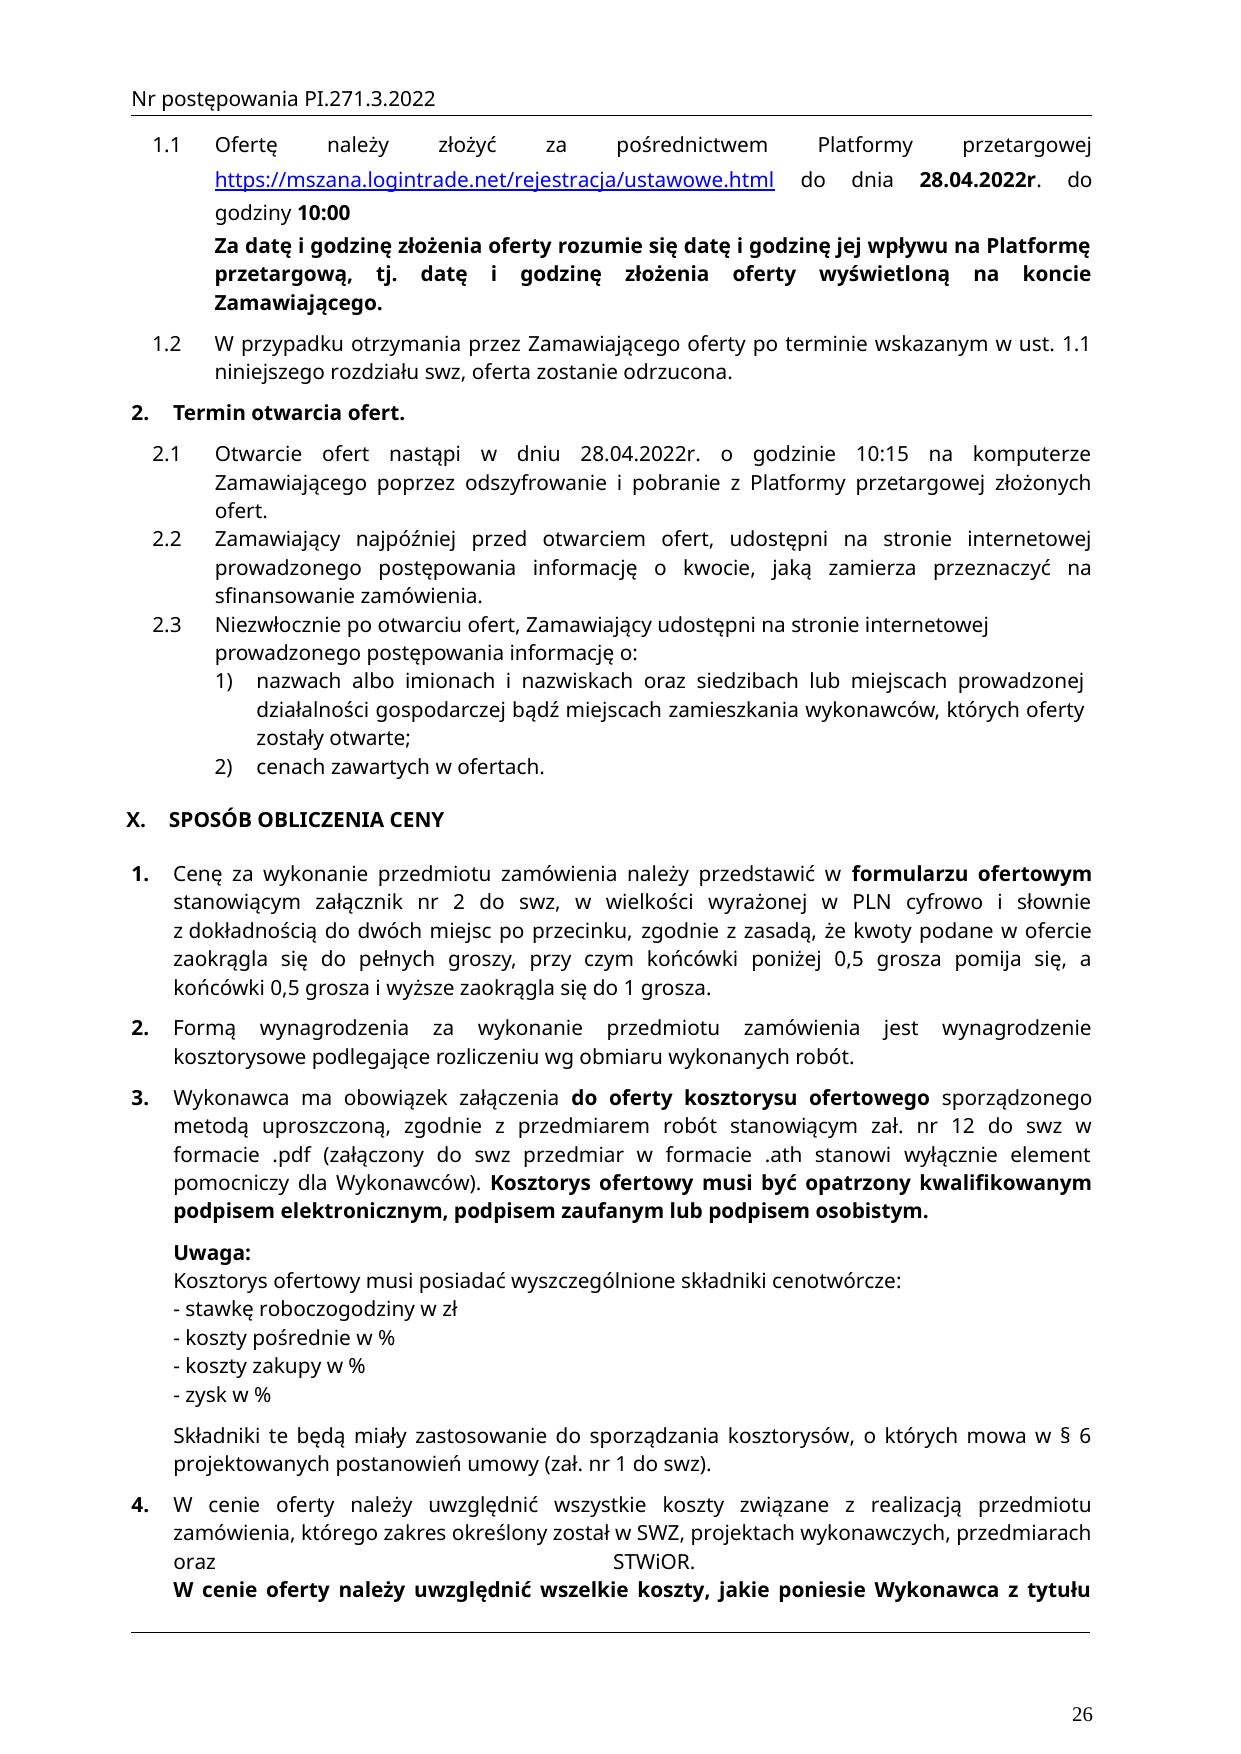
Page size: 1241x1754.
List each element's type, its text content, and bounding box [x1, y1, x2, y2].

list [131, 1490, 1092, 1604]
list cenach zawartych w ofertach. [214, 752, 1085, 780]
text - zysk w % [173, 1380, 1092, 1408]
list W przypadku otrzymania przez Zamawiającego oferty po terminie wskazanym w ust. 1.1 niniejszego rozdziału swz, oferta zostanie odrzucona. [152, 329, 1092, 386]
text Uwaga: [173, 1238, 1092, 1266]
list Otwarcie ofert nastąpi w dniu 28.04.2022r. o godzinie 10:15 na komputerze Zamawiającego poprzez odszyfrowanie i pobranie z Platformy przetargowej złożonych ofert. [152, 439, 1092, 524]
list Niezwłocznie po otwarciu ofert, Zamawiający udostępni na stronie internetowej prowadzonego postępowania informację o: [152, 610, 1092, 667]
list Ofertę należy złożyć za pośrednictwem Platformy przetargowej https://mszana.logintrade.net/rejestracja/ustawowe.html do dnia 28.04.2022r. do godziny 10:00 [152, 130, 1092, 227]
text Składniki te będą miały zastosowanie do sporządzania kosztorysów, o których mowa w § 6 projektowanych postanowień umowy (zał. nr 1 do swz). [173, 1421, 1092, 1478]
list Za datę i godzinę złożenia oferty rozumie się datę i godzinę jej wpływu na Platformę przetargową, tj. datę i godzinę złożenia oferty wyświetloną na koncie Zamawiającego. [214, 231, 1092, 316]
list Cenę za wykonanie przedmiotu zamówienia należy przedstawić w formularzu ofertowym stanowiącym załącznik nr 2 do swz, w wielkości wyrażonej w PLN cyfrowo i słownie z dokładnością do dwóch miejsc po przecinku, zgodnie z zasadą, że kwoty podane w ofercie zaokrągla się do pełnych groszy, przy czym końcówki poniżej 0,5 grosza pomija się, a końcówki 0,5 grosza i wyższe zaokrągla się do 1 grosza. [131, 859, 1092, 1001]
list nazwach albo imionach i nazwiskach oraz siedzibach lub miejscach prowadzonej działalności gospodarczej bądź miejscach zamieszkania wykonawców, których oferty zostały otwarte; [214, 667, 1085, 752]
text Kosztorys ofertowy musi posiadać wyszczególnione składniki cenotwórcze: [173, 1266, 1092, 1294]
list Formą wynagrodzenia za wykonanie przedmiotu zamówienia jest wynagrodzenie kosztorysowe podlegające rozliczeniu wg obmiaru wykonanych robót. [131, 1013, 1092, 1070]
list Wykonawca ma obowiązek załączenia do oferty kosztorysu ofertowego sporządzonego metodą uproszczoną, zgodnie z przedmiarem robót stanowiącym zał. nr 12 do swz w formacie .pdf (załączony do swz przedmiar w formacie .ath stanowi wyłącznie element pomocniczy dla Wykonawców). Kosztorys ofertowy musi być opatrzony kwalifikowanym podpisem elektronicznym, podpisem zaufanym lub podpisem osobistym. [131, 1083, 1092, 1225]
text - koszty pośrednie w % [173, 1323, 1092, 1351]
text - stawkę roboczogodziny w zł [173, 1294, 1092, 1323]
subtitle Termin otwarcia ofert. [131, 398, 1092, 427]
text - koszty zakupy w % [173, 1351, 1092, 1380]
subtitle SPOSÓB OBLICZENIA CENY [146, 805, 1092, 834]
list Zamawiający najpóźniej przed otwarciem ofert, udostępni na stronie internetowej prowadzonego postępowania informację o kwocie, jaką zamierza przeznaczyć na sfinansowanie zamówienia. [152, 524, 1092, 610]
